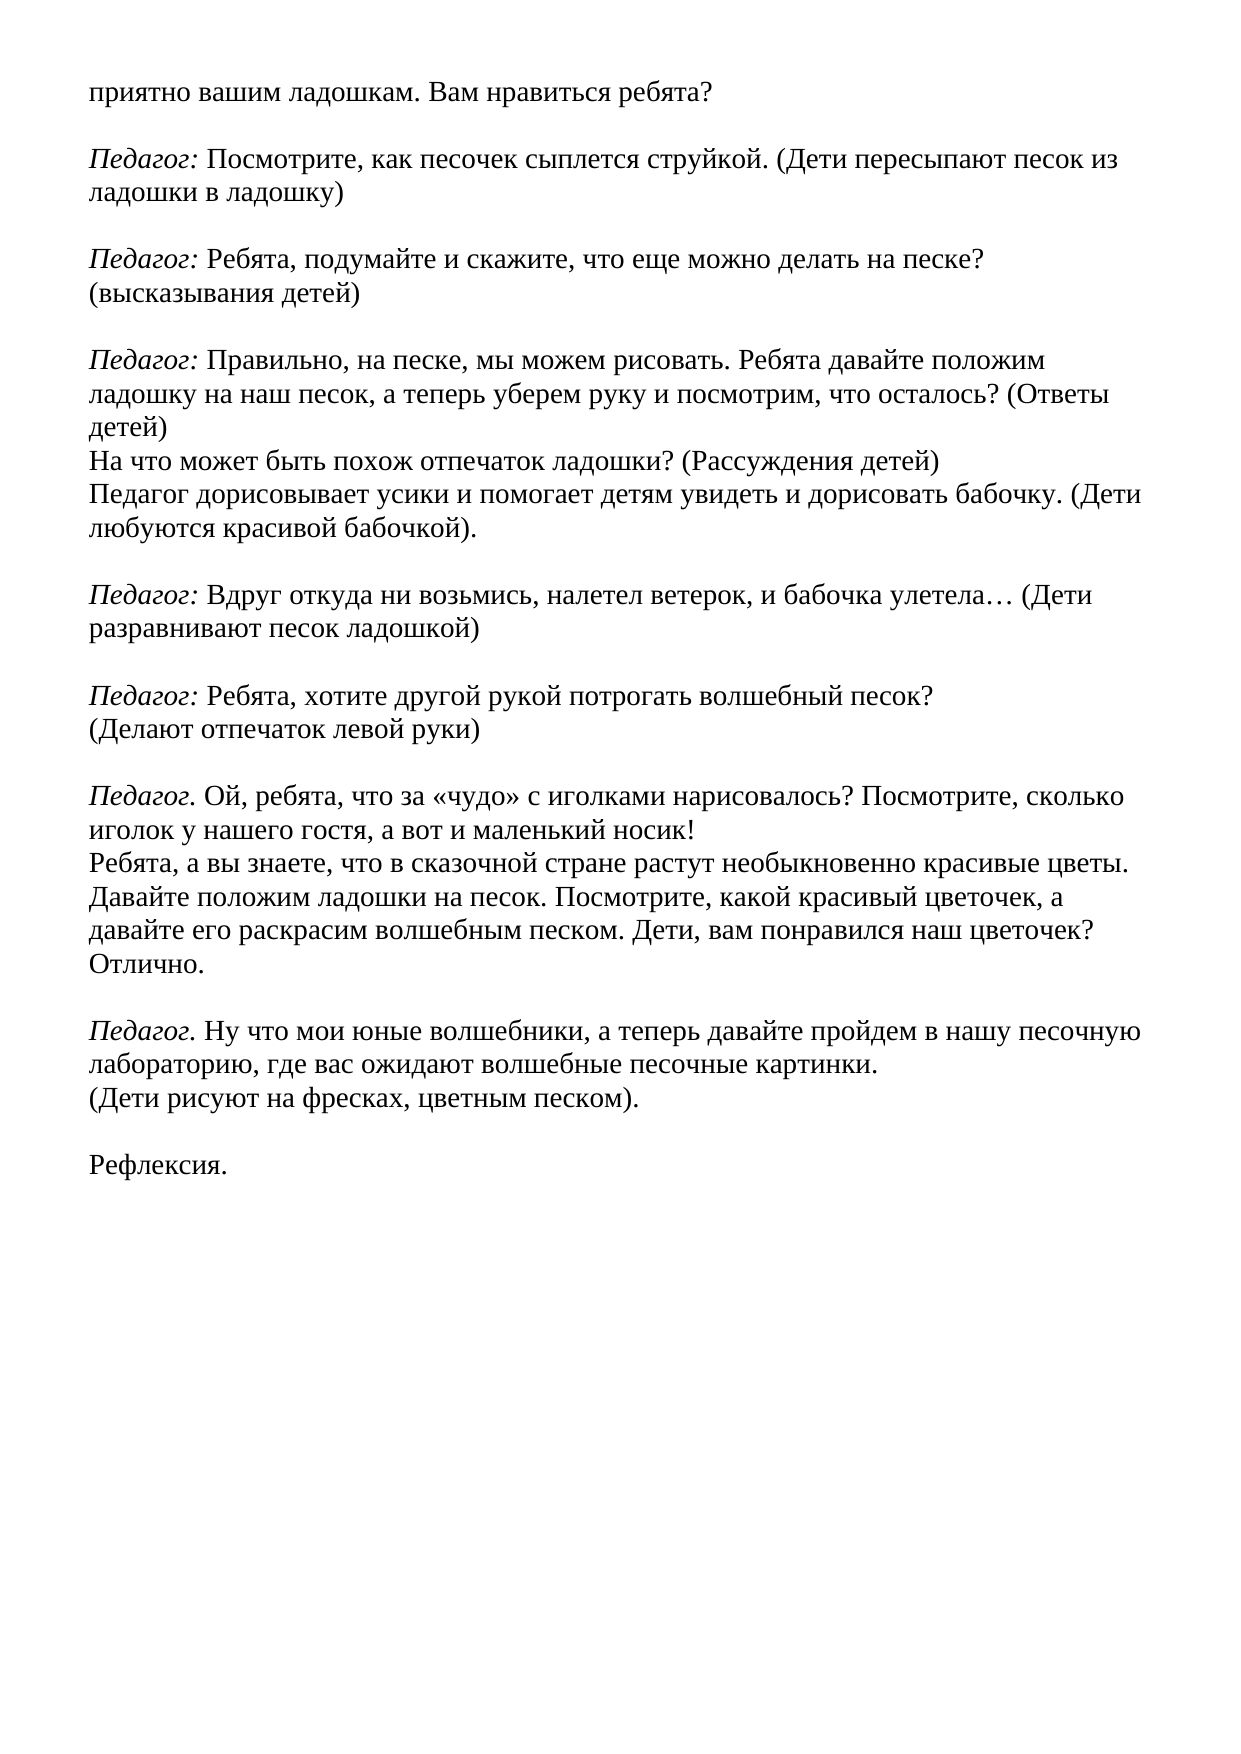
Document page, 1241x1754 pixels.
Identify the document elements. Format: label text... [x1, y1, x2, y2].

text Педагог: Ребята, хотите другой рукой потрогать волшебный песок? [89, 678, 1152, 711]
text Педагог. Ну что мои юные волшебники, а теперь давайте пройдем в нашу песочную лабораторию, где вас ожидают волшебные песочные картинки. [89, 1013, 1152, 1080]
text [89, 74, 1152, 443]
text Педагог дорисовывает усики и помогает детям увидеть и дорисовать бабочку. (Дети любуются красивой бабочкой). [89, 476, 1152, 543]
text Рефлексия. [89, 1147, 1152, 1181]
text Педагог. Ой, ребята, что за «чудо» с иголками нарисовалось? Посмотрите, сколько иголок у нашего гостя, а вот и маленький носик! [89, 778, 1152, 845]
text (Дети рисуют на фресках, цветным песком). [89, 1080, 1152, 1114]
text (Делают отпечаток левой руки) [89, 711, 1152, 745]
text Педагог: Вдруг откуда ни возьмись, налетел ветерок, и бабочка улетела… (Дети разравнивают песок ладошкой) [89, 577, 1152, 644]
text На что может быть похож отпечаток ладошки? (Рассуждения детей) [89, 443, 1152, 476]
text Ребята, а вы знаете, что в сказочной стране растут необыкновенно красивые цветы. Давайте положим ладошки на песок. Посмотрите, какой красивый цветочек, а давайте его раскрасим волшебным песком. Дети, вам понравился наш цветочек? Отлично. [89, 845, 1152, 979]
